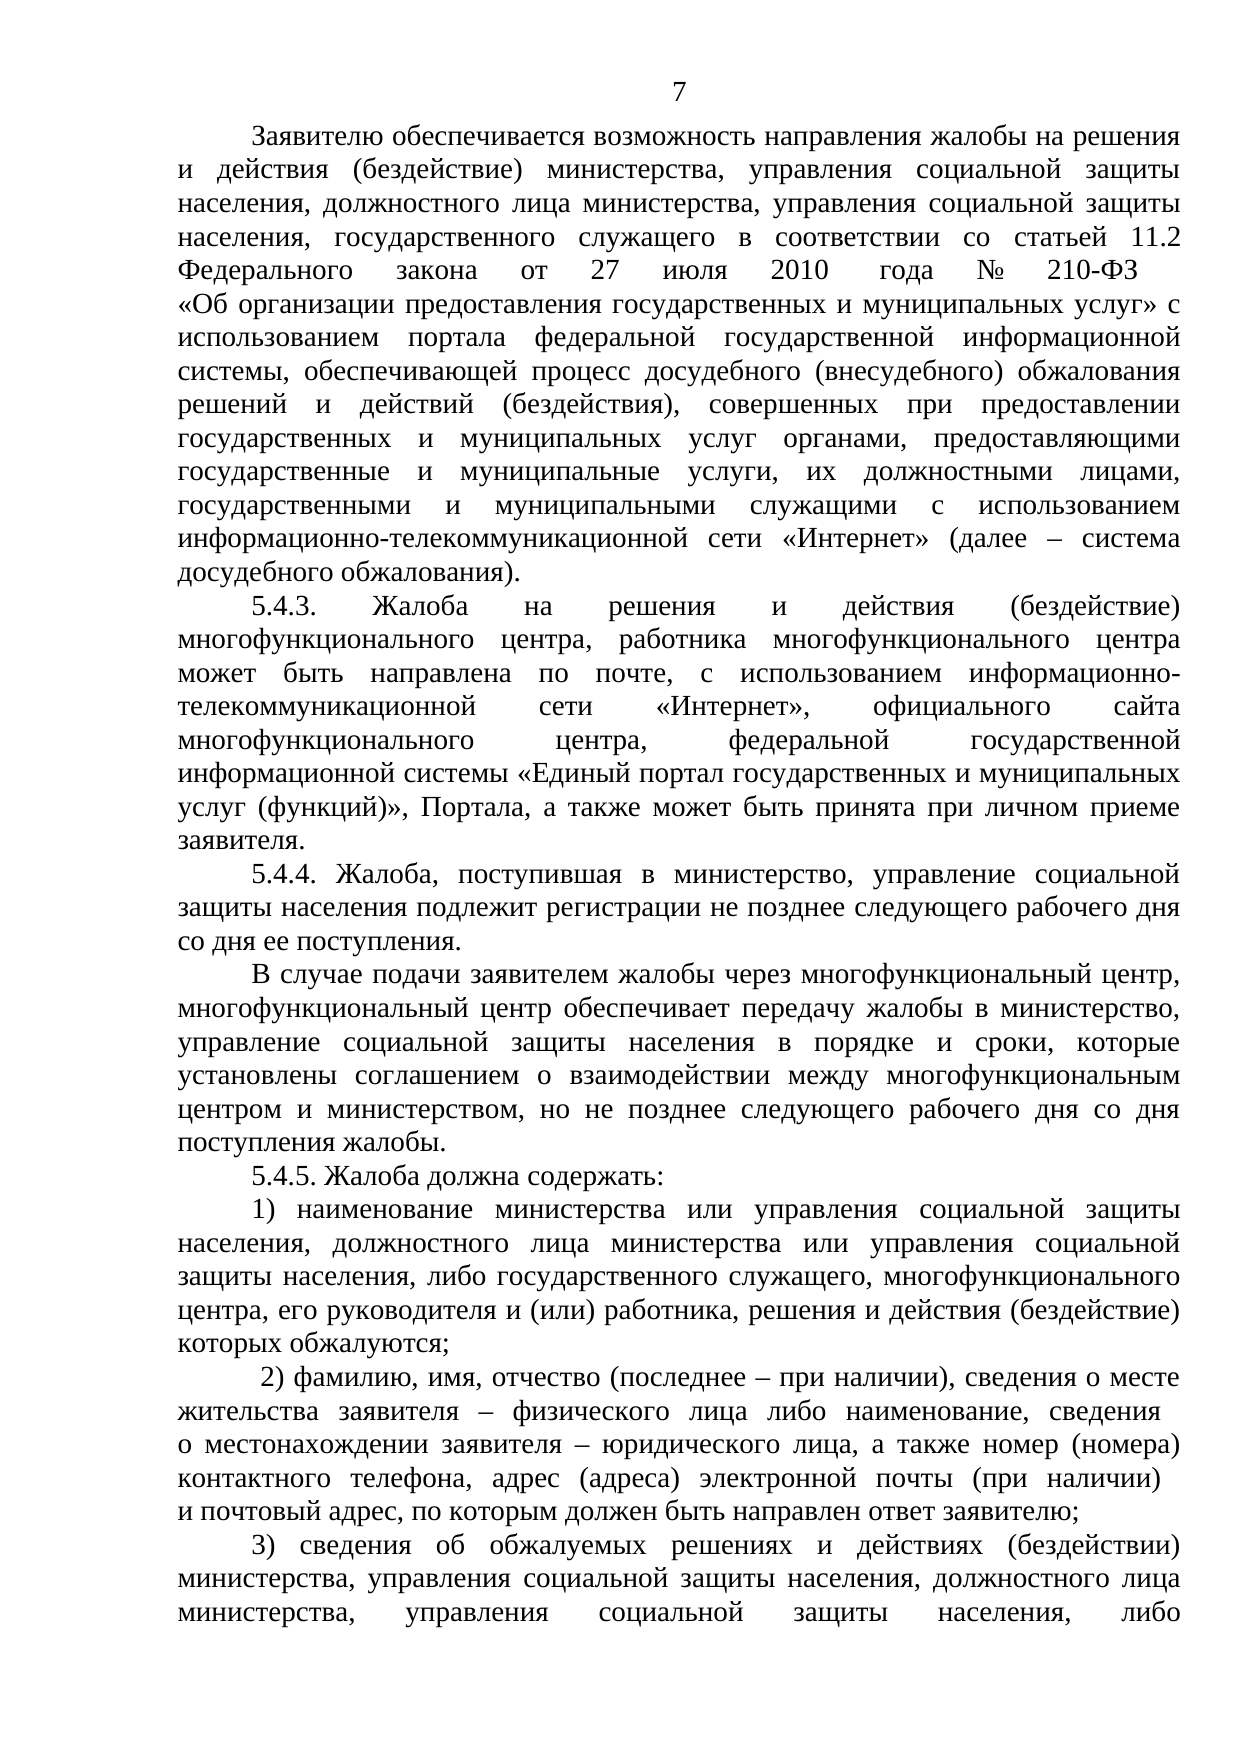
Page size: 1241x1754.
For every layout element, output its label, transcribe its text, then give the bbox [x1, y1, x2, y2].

text 5.4.3. Жалоба на решения и действия (бездействие) многофункционального центра, работника многофункционального центра может быть направлена по почте, с использованием информационно-телекоммуникационной сети «Интернет», официального сайта многофункционального центра, федеральной государственной информационной системы «Единый портал государственных и муниципальных услуг (функций)», Портала, а также может быть принята при личном приеме заявителя. [177, 588, 1181, 856]
text 2) фамилию, имя, отчество (последнее – при наличии), сведения о месте жительства заявителя – физического лица либо наименование, сведения о местонахождении заявителя – юридического лица, а также номер (номера) контактного телефона, адрес (адреса) электронной почты (при наличии) и почтовый адрес, по которым должен быть направлен ответ заявителю; [177, 1359, 1181, 1527]
text 5.4.4. Жалоба, поступившая в министерство, управление социальной защиты населения подлежит регистрации не позднее следующего рабочего дня со дня ее поступления. [177, 856, 1181, 957]
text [177, 1527, 1181, 1627]
text Заявителю обеспечивается возможность направления жалобы на решения и действия (бездействие) министерства, управления социальной защиты населения, должностного лица министерства, управления социальной защиты населения, государственного служащего в соответствии со статьей 11.2 Федерального закона от 27 июля 2010 года № 210-ФЗ «Об организации предоставления государственных и муниципальных услуг» с использованием портала федеральной государственной информационной системы, обеспечивающей процесс досудебного (внесудебного) обжалования решений и действий (бездействия), совершенных при предоставлении государственных и муниципальных услуг органами, предоставляющими государственные и муниципальные услуги, их должностными лицами, государственными и муниципальными служащими с использованием информационно-телекоммуникационной сети «Интернет» (далее – система досудебного обжалования). [177, 118, 1181, 588]
text 1) наименование министерства или управления социальной защиты населения, должностного лица министерства или управления социальной защиты населения, либо государственного служащего, многофункционального центра, его руководителя и (или) работника, решения и действия (бездействие) которых обжалуются; [177, 1191, 1181, 1359]
text 5.4.5. Жалоба должна содержать: [177, 1158, 1181, 1191]
text В случае подачи заявителем жалобы через многофункциональный центр, многофункциональный центр обеспечивает передачу жалобы в министерство, управление социальной защиты населения в порядке и сроки, которые установлены соглашением о взаимодействии между многофункциональным центром и министерством, но не позднее следующего рабочего дня со дня поступления жалобы. [177, 957, 1181, 1158]
